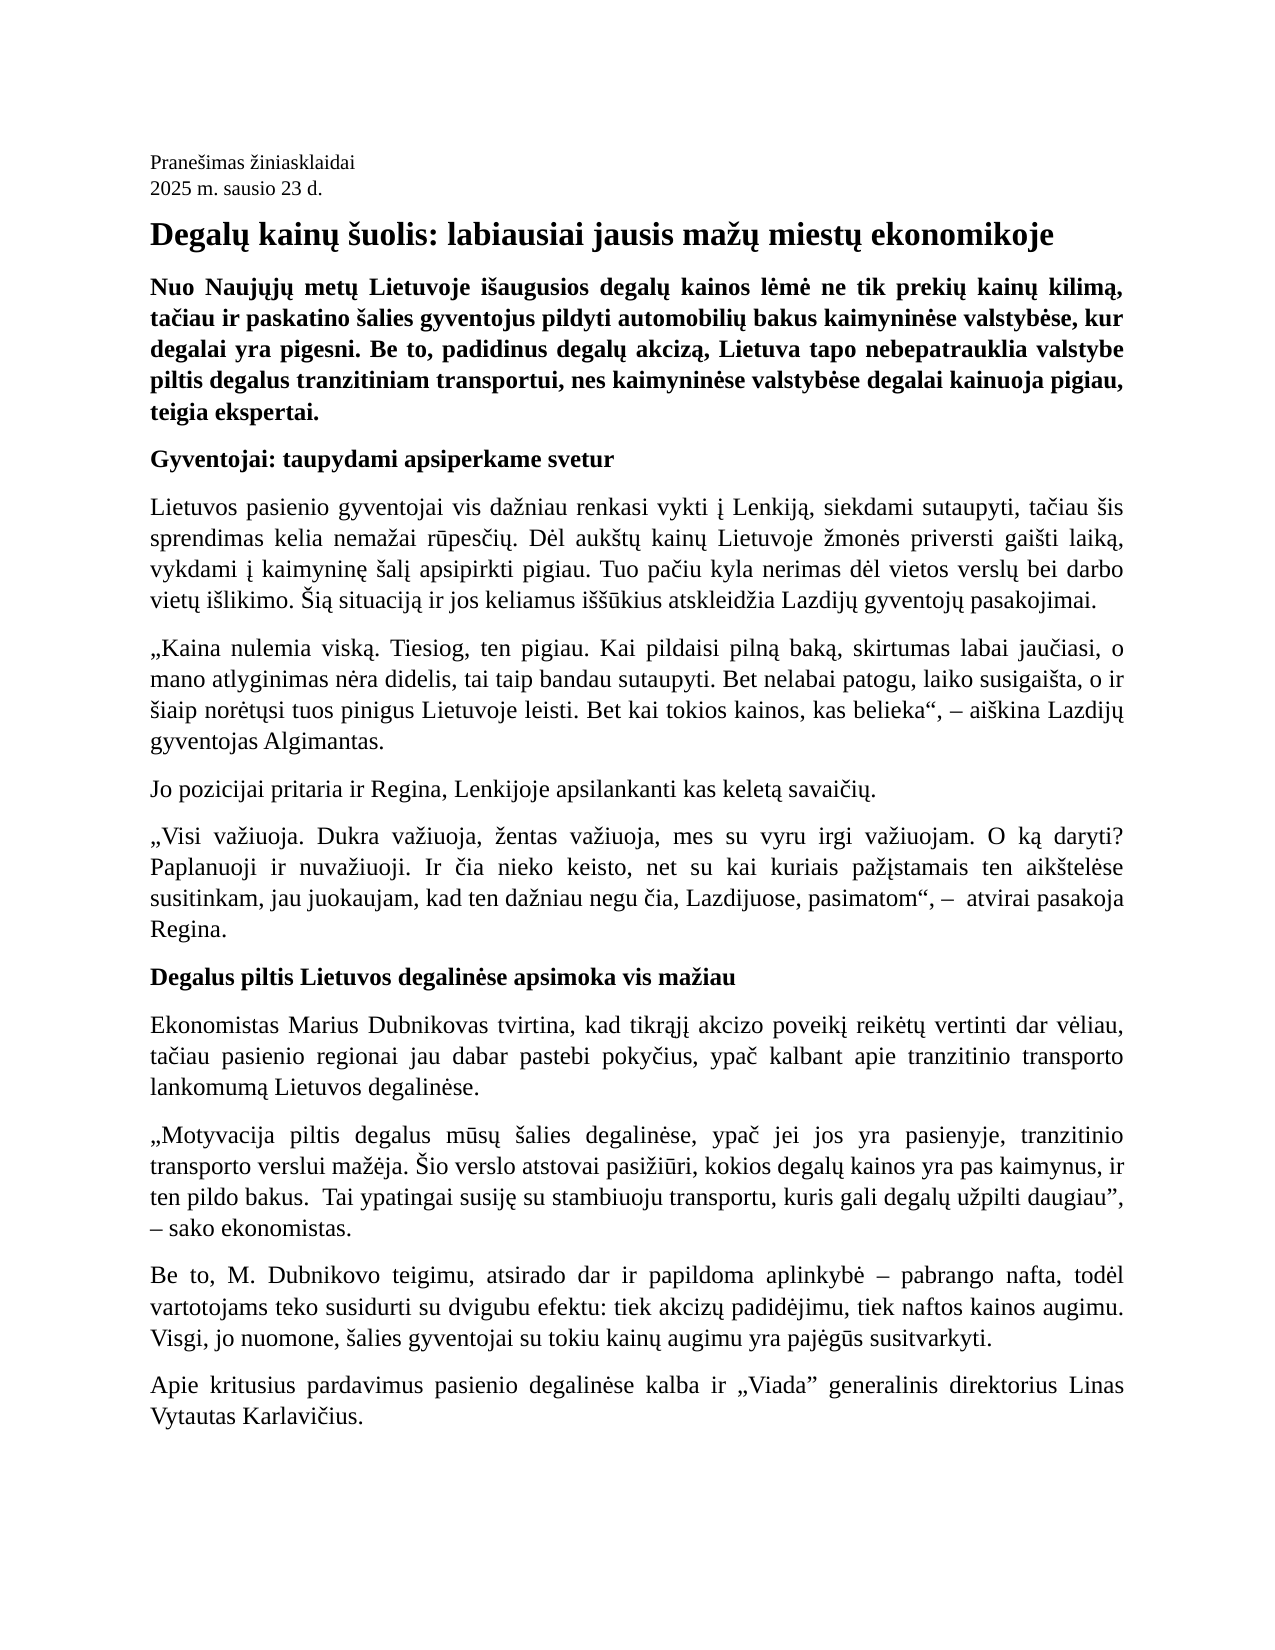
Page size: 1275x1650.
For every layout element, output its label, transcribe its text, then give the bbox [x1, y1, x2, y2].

text Gyventojai: taupydami apsiperkame svetur [150, 444, 1125, 473]
text Lietuvos pasienio gyventojai vis dažniau renkasi vykti į Lenkiją, siekdami sutaupyti, tačiau šis sprendimas kelia nemažai rūpesčių. Dėl aukštų kainų Lietuvoje žmonės priversti gaišti laiką, vykdami į kaimyninę šalį apsipirkti pigiau. Tuo pačiu kyla nerimas dėl vietos verslų bei darbo vietų išlikimo. Šią situaciją ir jos keliamus iššūkius atskleidžia Lazdijų gyventojų pasakojimai. [150, 492, 1125, 614]
text „Kaina nulemia viską. Tiesiog, ten pigiau. Kai pildaisi pilną baką, skirtumas labai jaučiasi, o mano atlyginimas nėra didelis, tai taip bandau sutaupyti. Bet nelabai patogu, laiko susigaišta, o ir šiaip norėtųsi tuos pinigus Lietuvoje leisti. Bet kai tokios kainos, kas belieka“, – aiškina Lazdijų gyventojas Algimantas. [150, 633, 1125, 755]
text Degalų kainų šuolis: labiausiai jausis mažų miestų ekonomikoje [150, 214, 1125, 253]
text Ekonomistas Marius Dubnikovas tvirtina, kad tikrąjį akcizo poveikį reikėtų vertinti dar vėliau, tačiau pasienio regionai jau dabar pastebi pokyčius, ypač kalbant apie tranzitinio transporto lankomumą Lietuvos degalinėse. [150, 1010, 1125, 1101]
text „Visi važiuoja. Dukra važiuoja, žentas važiuoja, mes su vyru irgi važiuojam. O ką daryti? Paplanuoji ir nuvažiuoji. Ir čia nieko keisto, net su kai kuriais pažįstamais ten aikštelėse susitinkam, jau juokaujam, kad ten dažniau negu čia, Lazdijuose, pasimatom“, – atvirai pasakoja Regina. [150, 821, 1125, 943]
text Degalus piltis Lietuvos degalinėse apsimoka vis mažiau [150, 962, 1125, 991]
text Apie kritusius pardavimus pasienio degalinėse kalba ir „Viada” generalinis direktorius Linas Vytautas Karlavičius. [150, 1370, 1125, 1430]
text 2025 m. sausio 23 d. [150, 176, 1125, 200]
text Jo pozicijai pritaria ir Regina, Lenkijoje apsilankanti kas keletą savaičių. [150, 774, 1125, 802]
text Nuo Naujųjų metų Lietuvoje išaugusios degalų kainos lėmė ne tik prekių kainų kilimą, tačiau ir paskatino šalies gyventojus pildyti automobilių bakus kaimyninėse valstybėse, kur degalai yra pigesni. Be to, padidinus degalų akcizą, Lietuva tapo nebepatrauklia valstybe piltis degalus tranzitiniam transportui, nes kaimyninėse valstybėse degalai kainuoja pigiau, teigia ekspertai. [150, 272, 1125, 425]
text „Motyvacija piltis degalus mūsų šalies degalinėse, ypač jei jos yra pasienyje, tranzitinio transporto verslui mažėja. Šio verslo atstovai pasižiūri, kokios degalų kainos yra pas kaimynus, ir ten pildo bakus. Tai ypatingai susiję su stambiuoju transportu, kuris gali degalų užpilti daugiau”, – sako ekonomistas. [150, 1120, 1125, 1242]
text Be to, M. Dubnikovo teigimu, atsirado dar ir papildoma aplinkybė – pabrango nafta, todėl vartotojams teko susidurti su dvigubu efektu: tiek akcizų padidėjimu, tiek naftos kainos augimu. Visgi, jo nuomone, šalies gyventojai su tokiu kainų augimu yra pajėgūs susitvarkyti. [150, 1261, 1125, 1351]
text Pranešimas žiniasklaidai [150, 150, 1125, 174]
